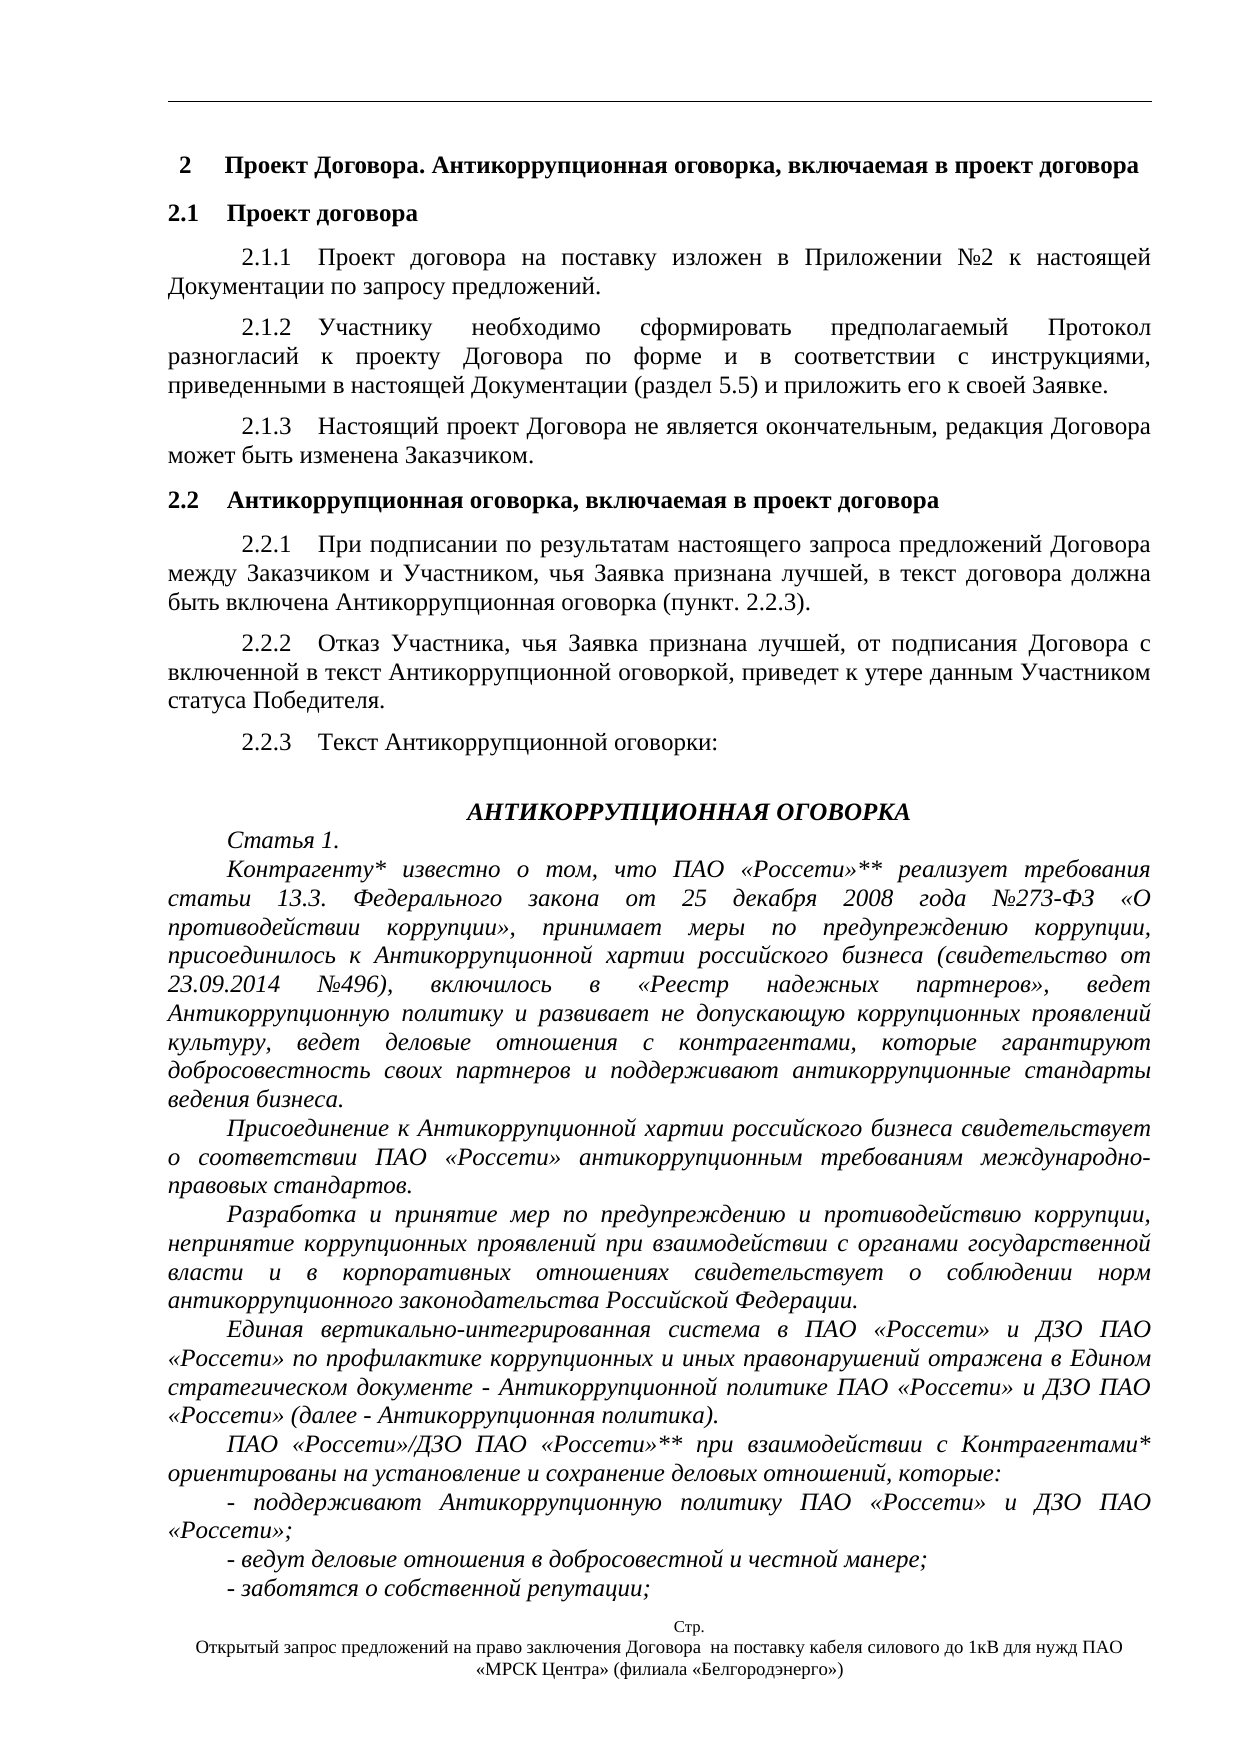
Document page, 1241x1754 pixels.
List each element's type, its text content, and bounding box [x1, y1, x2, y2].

text Статья 1. [168, 826, 1152, 854]
text Присоединение к Антикоррупционной хартии российского бизнеса свидетельствует о соответствии ПАО «Россети» антикоррупционным требованиям международно-правовых стандартов. [168, 1113, 1152, 1199]
text Разработка и принятие мер по предупреждению и противодействию коррупции, непринятие коррупционных проявлений при взаимодействии с органами государственной власти и в корпоративных отношениях свидетельствует о соблюдении норм антикоррупционного законодательства Российской Федерации. [168, 1199, 1152, 1314]
subtitle Отказ Участника, чья Заявка признана лучшей, от подписания Договора с включенной в текст Антикоррупционной оговоркой, приведет к утере данным Участником статуса Победителя. [168, 628, 1152, 714]
subtitle Настоящий проект Договора не является окончательным, редакция Договора может быть изменена Заказчиком. [168, 411, 1152, 468]
text ПАО «Россети»/ДЗО ПАО «Россети»** при взаимодействии с Контрагентами* ориентированы на установление и сохранение деловых отношений, которые: [168, 1429, 1152, 1487]
text АНТИКОРРУПЦИОННАЯ ОГОВОРКА [168, 797, 1152, 826]
subtitle Текст Антикоррупционной оговорки: [168, 727, 1152, 756]
text Единая вертикально-интегрированная система в ПАО «Россети» и ДЗО ПАО «Россети» по профилактике коррупционных и иных правонарушений отражена в Едином стратегическом документе - Антикоррупционной политике ПАО «Россети» и ДЗО ПАО «Россети» (далее - Антикоррупционная политика). [168, 1314, 1152, 1429]
text - заботятся о собственной репутации; [168, 1573, 1152, 1602]
subtitle Участнику необходимо сформировать предполагаемый Протокол разногласий к проекту Договора по форме и в соответствии с инструкциями, приведенными в настоящей Документации (раздел 5.5) и приложить его к своей Заявке. [168, 312, 1152, 398]
text - ведут деловые отношения в добросовестной и честной манере; [168, 1544, 1152, 1573]
subtitle Проект договора [168, 198, 1152, 227]
subtitle Проект договора на поставку изложен в Приложении №2 к настоящей Документации по запросу предложений. [168, 242, 1152, 300]
subtitle Проект Договора. Антикоррупционная оговорка, включаемая в проект договора [166, 150, 1152, 179]
subtitle Антикоррупционная оговорка, включаемая в проект договора [168, 485, 1152, 514]
text - поддерживают Антикоррупционную политику ПАО «Россети» и ДЗО ПАО «Россети»; [168, 1487, 1152, 1544]
text Контрагенту* известно о том, что ПАО «Россети»** реализует требования статьи 13.3. Федерального закона от 25 декабря 2008 года №273-ФЗ «О противодействии коррупции», принимает меры по предупреждению коррупции, присоединилось к Антикоррупционной хартии российского бизнеса (свидетельство от 23.09.2014 №496), включилось в «Реестр надежных партнеров», ведет Антикоррупционную политику и развивает не допускающую коррупционных проявлений культуру, ведет деловые отношения с контрагентами, которые гарантируют добросовестность своих партнеров и поддерживают антикоррупционные стандарты ведения бизнеса. [168, 854, 1152, 1113]
subtitle При подписании по результатам настоящего запроса предложений Договора между Заказчиком и Участником, чья Заявка признана лучшей, в текст договора должна быть включена Антикоррупционная оговорка (пункт. 2.2.3). [168, 529, 1152, 616]
